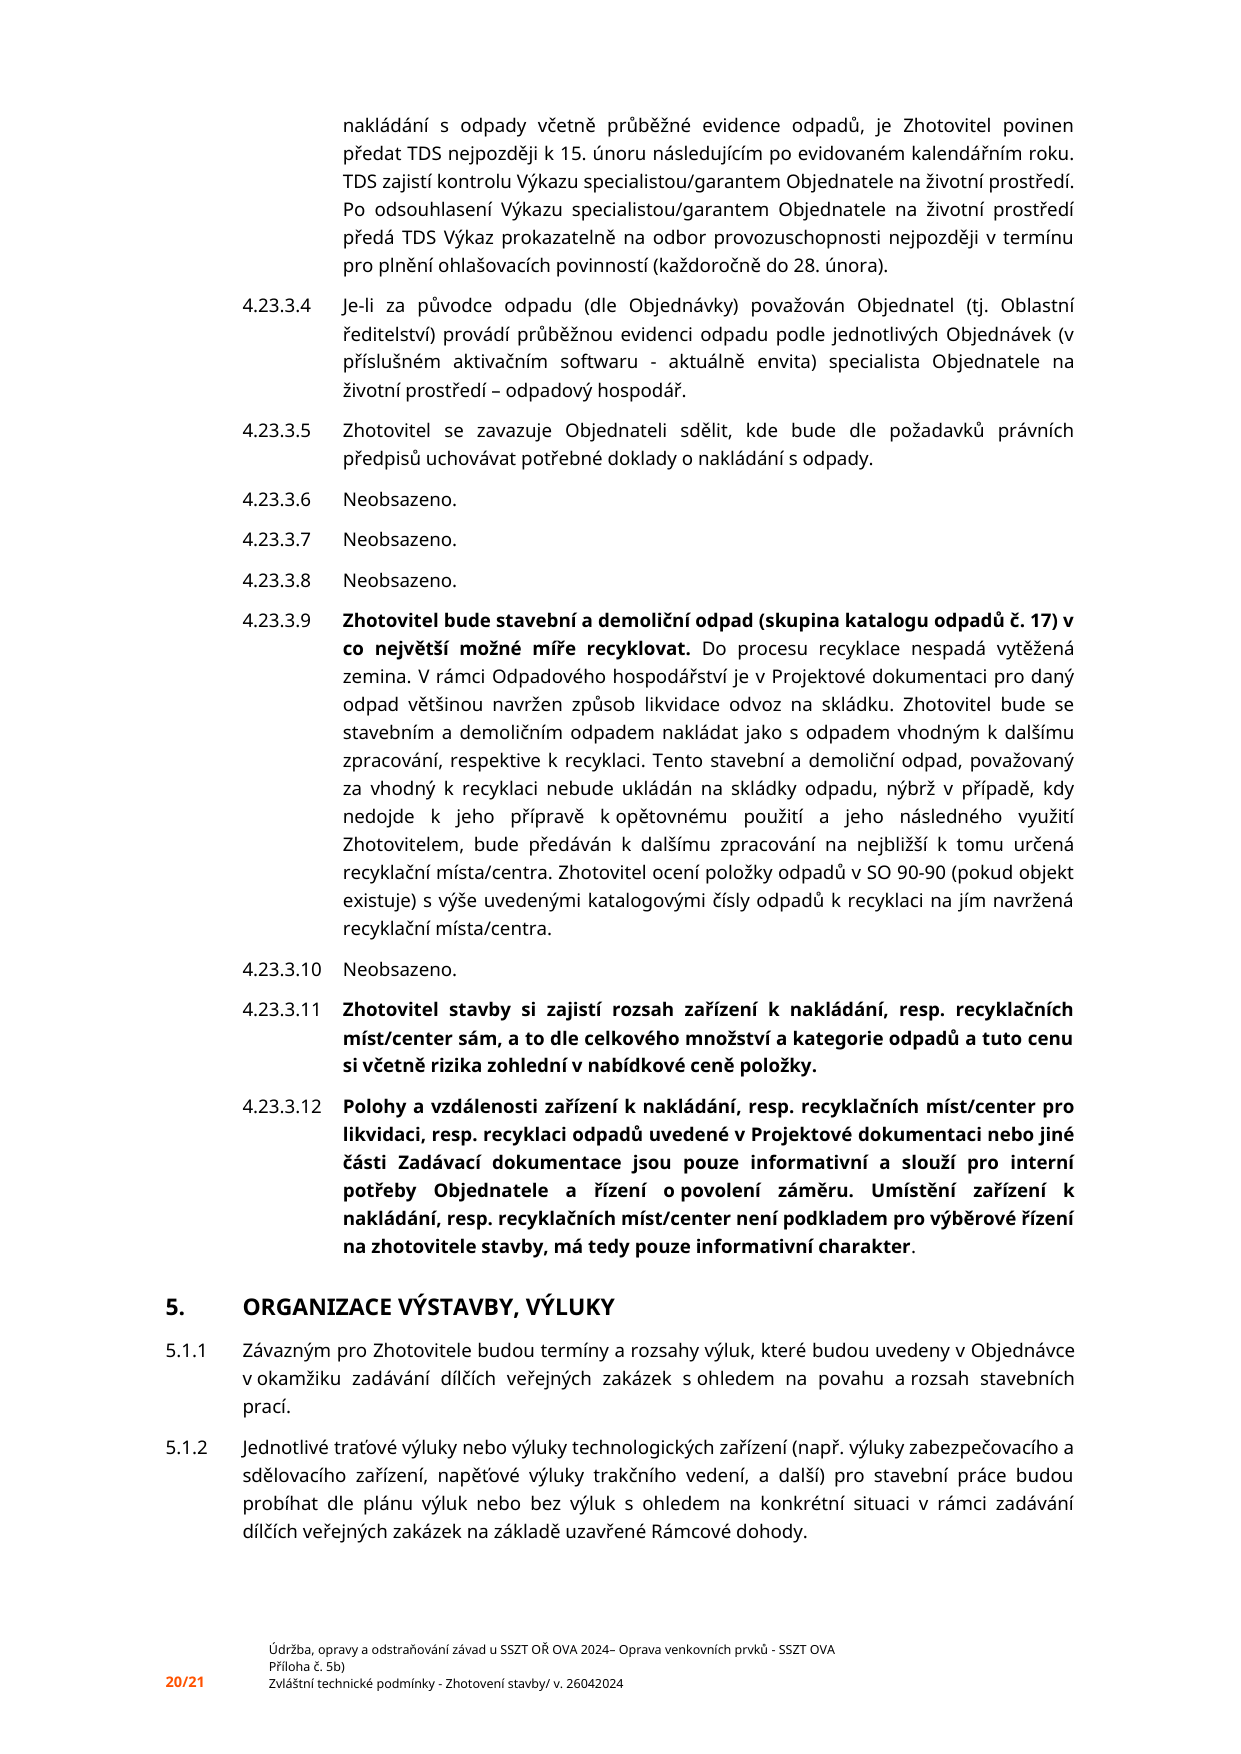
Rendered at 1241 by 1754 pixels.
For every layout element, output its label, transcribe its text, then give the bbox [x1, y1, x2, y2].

text Polohy a vzdálenosti zařízení k nakládání, resp. recyklačních míst/center pro likvidaci, resp. recyklaci odpadů uvedené v Projektové dokumentaci nebo jiné části Zadávací dokumentace jsou pouze informativní a slouží pro interní potřeby Objednatele a řízení o povolení záměru. Umístění zařízení k nakládání, resp. recyklačních míst/center není podkladem pro výběrové řízení na zhotovitele stavby, má tedy pouze informativní charakter. [242, 1093, 1075, 1259]
text Neobsazeno. [242, 526, 1075, 552]
text Závazným pro Zhotovitele budou termíny a rozsahy výluk, které budou uvedeny v Objednávce v okamžiku zadávání dílčích veřejných zakázek s ohledem na povahu a rozsah stavebních prací. [165, 1337, 1075, 1419]
text Jednotlivé traťové výluky nebo výluky technologických zařízení (např. výluky zabezpečovacího a sdělovacího zařízení, napěťové výluky trakčního vedení, a další) pro stavební práce budou probíhat dle plánu výluk nebo bez výluk s ohledem na konkrétní situaci v rámci zadávání dílčích veřejných zakázek na základě uzavřené Rámcové dohody. [165, 1434, 1075, 1544]
text Zhotovitel stavby si zajistí rozsah zařízení k nakládání, resp. recyklačních míst/center sám, a to dle celkového množství a kategorie odpadů a tuto cenu si včetně rizika zohlední v nabídkové ceně položky. [242, 997, 1075, 1078]
text Zhotovitel bude stavební a demoliční odpad (skupina katalogu odpadů č. 17) v co největší možné míře recyklovat. Do procesu recyklace nespadá vytěžená zemina. V rámci Odpadového hospodářství je v Projektové dokumentaci pro daný odpad většinou navržen způsob likvidace odvoz na skládku. Zhotovitel bude se stavebním a demoličním odpadem nakládat jako s odpadem vhodným k dalšímu zpracování, respektive k recyklaci. Tento stavební a demoliční odpad, považovaný za vhodný k recyklaci nebude ukládán na skládky odpadu, nýbrž v případě, kdy nedojde k jeho přípravě k opětovnému použití a jeho následného využití Zhotovitelem, bude předáván k dalšímu zpracování na nejbližší k tomu určená recyklační místa/centra. Zhotovitel ocení položky odpadů v SO 90-90 (pokud objekt existuje) s výše uvedenými katalogovými čísly odpadů k recyklaci na jím navržená recyklační místa/centra. [242, 607, 1075, 941]
text Neobsazeno. [242, 486, 1075, 511]
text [242, 112, 1075, 278]
text ORGANIZACE VÝSTAVBY, VÝLUKY [165, 1291, 1075, 1322]
text Neobsazeno. [242, 956, 1075, 982]
text Je-li za původce odpadu (dle Objednávky) považován Objednatel (tj. Oblastní ředitelství) provádí průběžnou evidenci odpadu podle jednotlivých Objednávek (v příslušném aktivačním softwaru - aktuálně envita) specialista Objednatele na životní prostředí – odpadový hospodář. [242, 293, 1075, 402]
text Zhotovitel se zavazuje Objednateli sdělit, kde bude dle požadavků právních předpisů uchovávat potřebné doklady o nakládání s odpady. [242, 417, 1075, 471]
text Neobsazeno. [242, 567, 1075, 592]
